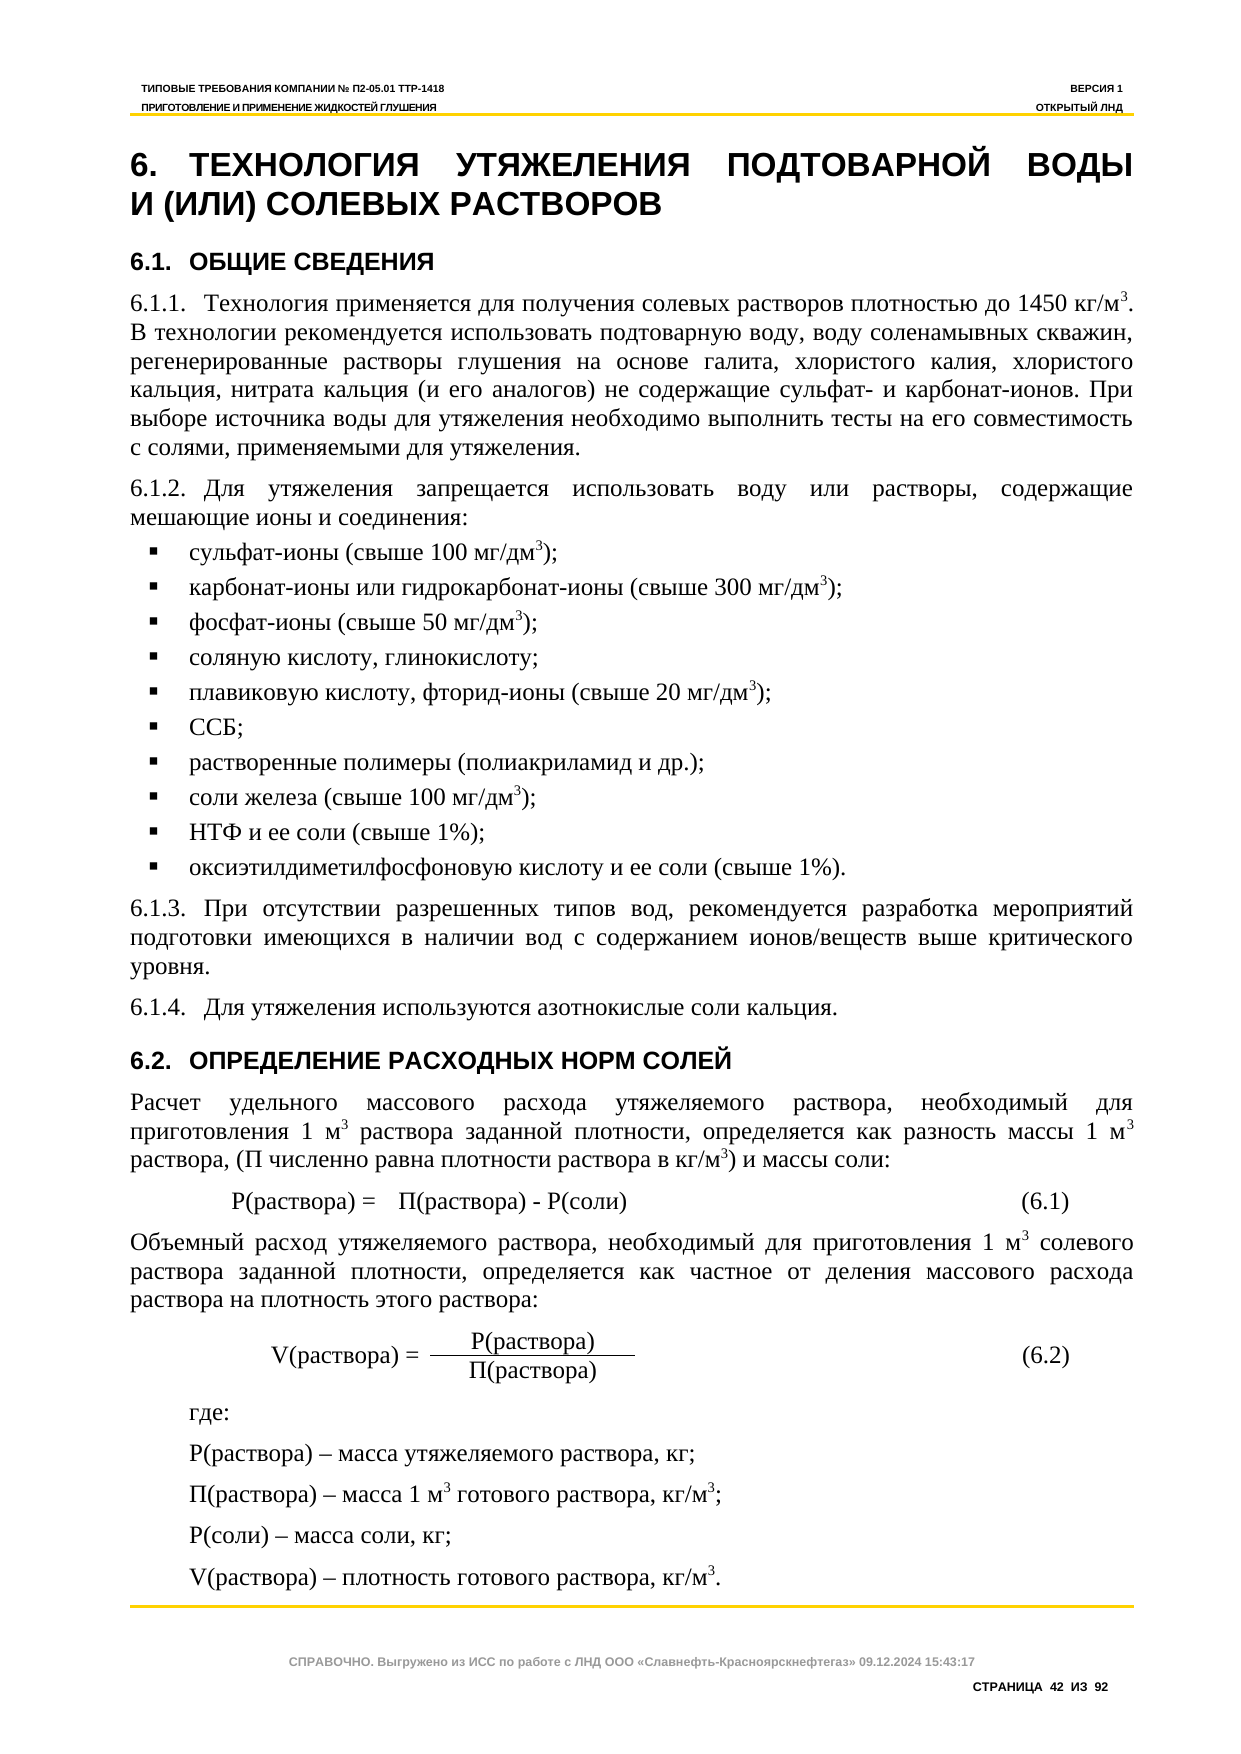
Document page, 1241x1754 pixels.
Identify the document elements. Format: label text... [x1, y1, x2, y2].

list оксиэтилдиметилфосфоновую кислоту и ее соли (свыше 1%). [148, 852, 1134, 881]
text где: [189, 1397, 1134, 1426]
list соляную кислоту, глинокислоту; [148, 642, 1134, 671]
list фосфат-ионы (свыше 50 мг/дм3); [148, 607, 1134, 636]
text V(раствора) – плотность готового раствора, кг/м3. [189, 1562, 1134, 1591]
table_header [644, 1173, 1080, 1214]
list соли железа (свыше 100 мг/дм3); [148, 782, 1134, 811]
list карбонат-ионы или гидрокарбонат-ионы (свыше 300 мг/дм3); [148, 572, 1134, 601]
list плавиковую кислоту, фторид-ионы (свыше 20 мг/дм3); [148, 677, 1134, 706]
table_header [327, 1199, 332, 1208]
list НТФ и ее соли (свыше 1%); [148, 817, 1134, 846]
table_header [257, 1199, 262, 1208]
text П(раствора) – масса 1 м3 готового раствора, кг/м3; [189, 1479, 1134, 1508]
list сульфат-ионы (свыше 100 мг/дм3); [148, 537, 1134, 566]
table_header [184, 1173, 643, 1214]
text Расчет удельного массового расхода утяжеляемого раствора, необходимый для приготовления 1 м3 раствора заданной плотности, определяется как разность массы 1 м3 раствора, (П численно равна плотности раствора в кг/м3) и массы соли: [130, 1087, 1134, 1173]
list ССБ; [148, 712, 1134, 741]
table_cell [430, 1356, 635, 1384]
list ОПРЕДЕЛЕНИЕ РАСХОДНЫХ НОРМ СОЛЕЙ [130, 1046, 1134, 1074]
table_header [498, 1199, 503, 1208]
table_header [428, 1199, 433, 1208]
text Р(соли) – масса соли, кг; [189, 1521, 1134, 1549]
list растворенные полимеры (полиакриламид и др.); [148, 747, 1134, 776]
list При отсутствии разрешенных типов вод, рекомендуется разработка мероприятий подготовки имеющихся в наличии вод с содержанием ионов/веществ выше критического уровня. [130, 893, 1134, 979]
list Для утяжеления запрещается использовать воду или растворы, содержащие мешающие ионы и соединения: [130, 473, 1134, 531]
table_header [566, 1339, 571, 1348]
list Технология применяется для получения солевых растворов плотностью до 1450 кг/м3. В технологии рекомендуется использовать подтоварную воду, воду соленамывных скважин, регенерированные растворы глушения на основе галита, хлористого калия, хлористого кальция, нитрата кальция (и его аналогов) не содержащие сульфат- и карбонат-ионов. При выборе источника воды для утяжеления необходимо выполнить тесты на его совместимость с солями, применяемыми для утяжеления. [130, 288, 1134, 461]
list Для утяжеления используются азотнокислые соли кальция. [130, 992, 1134, 1021]
text P(раствора) – масса утяжеляемого раствора, кг; [189, 1438, 1134, 1467]
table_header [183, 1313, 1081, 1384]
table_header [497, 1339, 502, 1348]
list ОБЩИЕ СВЕДЕНИЯ [130, 247, 1134, 276]
text Объемный расход утяжеляемого раствора, необходимый для приготовления 1 м3 солевого раствора заданной плотности, определяется как частное от деления массового расхода раствора на плотность этого раствора: [130, 1227, 1134, 1313]
list ТЕХНОЛОГИЯ УТЯЖЕЛЕНИЯ ПОДТОВАРНОЙ ВОДЫ И (ИЛИ) СОЛЕВЫХ РАСТВОРОВ [130, 145, 1134, 222]
